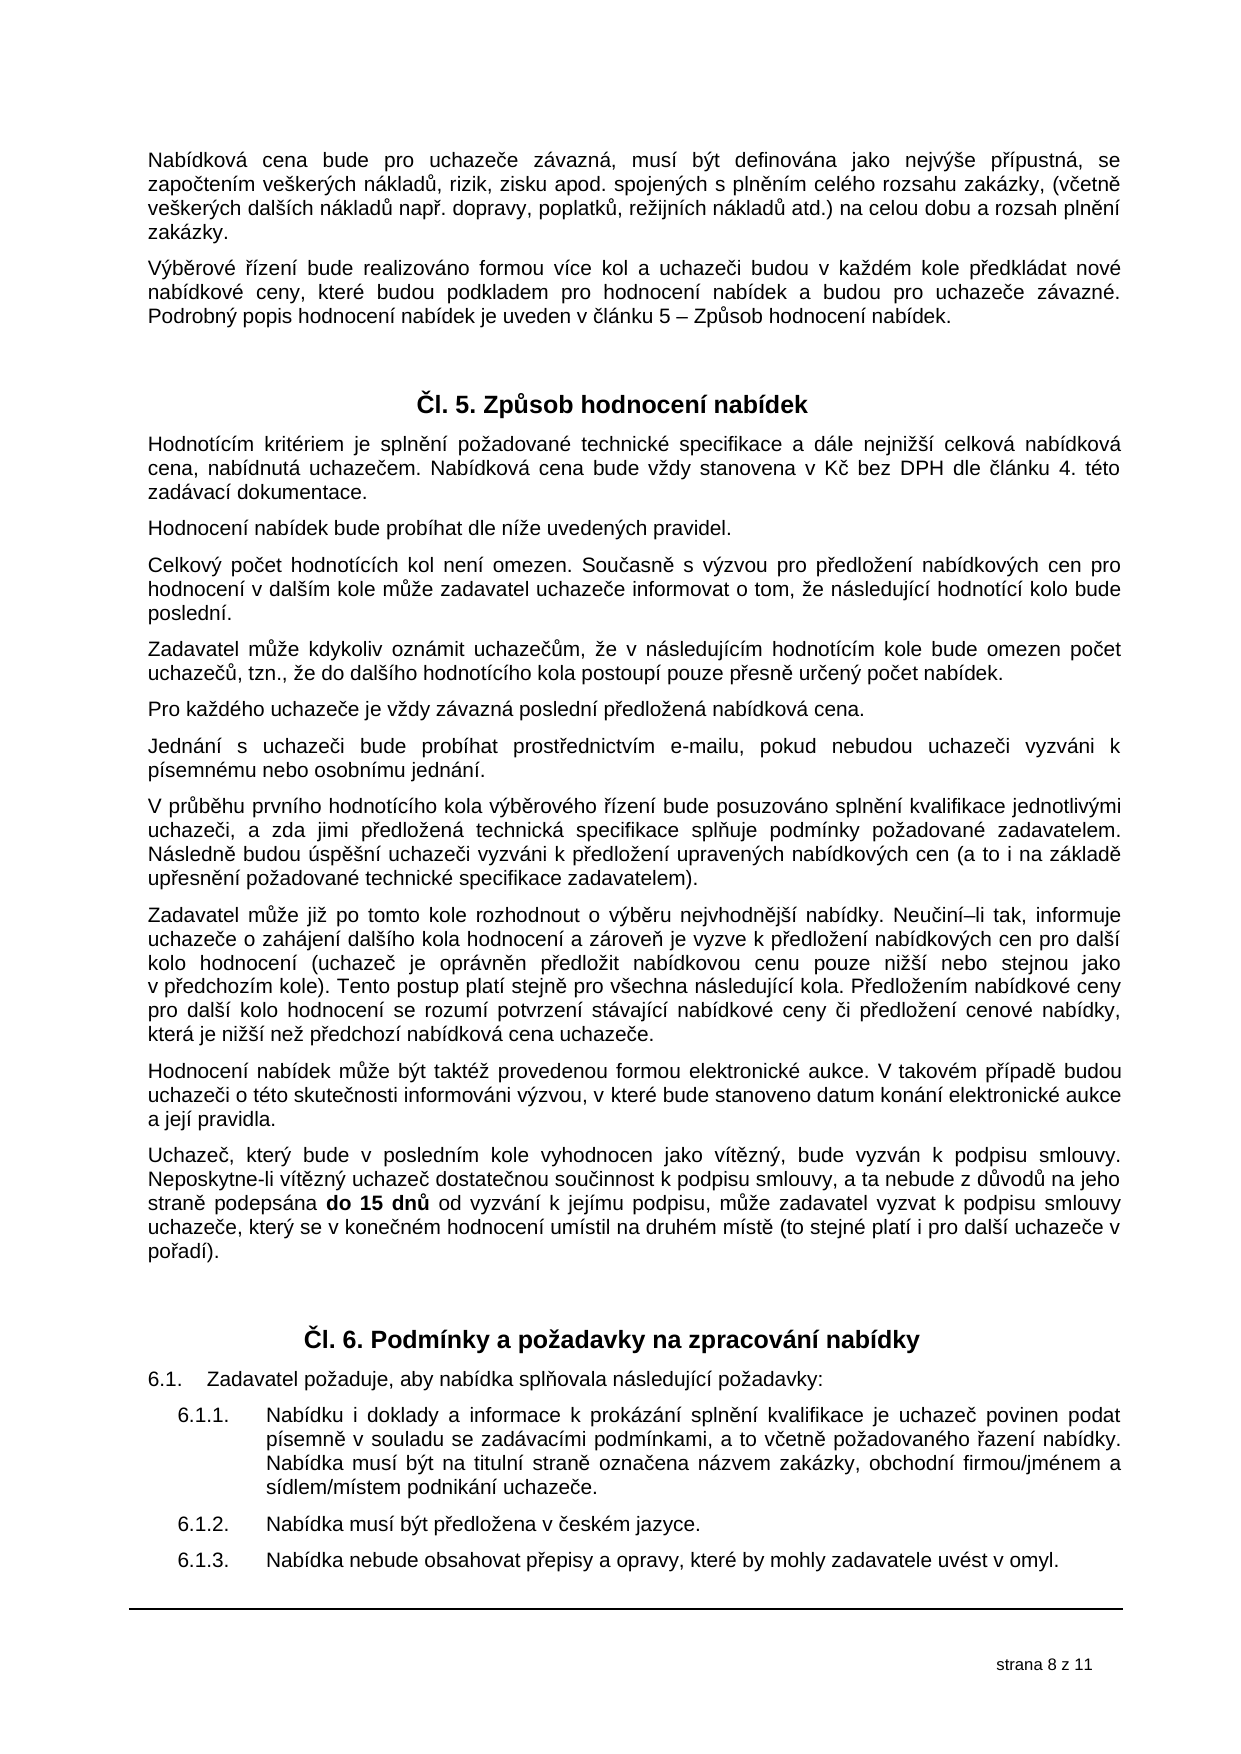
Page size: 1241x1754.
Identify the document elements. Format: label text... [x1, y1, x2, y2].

text Způsob hodnocení nabídek [102, 390, 1122, 419]
text Zadavatel může kdykoliv oznámit uchazečům, že v následujícím hodnotícím kole bude omezen počet uchazečů, tzn., že do dalšího hodnotícího kola postoupí pouze přesně určený počet nabídek. [148, 637, 1122, 685]
text Jednání s uchazeči bude probíhat prostřednictvím e-mailu, pokud nebudou uchazeči vyzváni k písemnému nebo osobnímu jednání. [148, 734, 1122, 782]
text Nabídku i doklady a informace k prokázání splnění kvalifikace je uchazeč povinen podat písemně v souladu se zadávacími podmínkami, a to včetně požadovaného řazení nabídky. Nabídka musí být na titulní straně označena názvem zakázky, obchodní firmou/jménem a sídlem/místem podnikání uchazeče. [177, 1403, 1122, 1499]
text Pro každého uchazeče je vždy závazná poslední předložená nabídková cena. [148, 697, 1122, 721]
text Uchazeč, který bude v posledním kole vyhodnocen jako vítězný, bude vyzván k podpisu smlouvy. Neposkytne-li vítězný uchazeč dostatečnou součinnost k podpisu smlouvy, a ta nebude z důvodů na jeho straně podepsána do 15 dnů od vyzvání k jejímu podpisu, může zadavatel vyzvat k podpisu smlouvy uchazeče, který se v konečném hodnocení umístil na druhém místě (to stejné platí i pro další uchazeče v pořadí). [148, 1143, 1122, 1263]
text Podmínky a požadavky na zpracování nabídky [102, 1325, 1122, 1354]
text Nabídková cena bude pro uchazeče závazná, musí být definována jako nejvýše přípustná, se započtením veškerých nákladů, rizik, zisku apod. spojených s plněním celého rozsahu zakázky, (včetně veškerých dalších nákladů např. dopravy, poplatků, režijních nákladů atd.) na celou dobu a rozsah plnění zakázky. [148, 148, 1122, 243]
text Hodnocení nabídek může být taktéž provedenou formou elektronické aukce. V takovém případě budou uchazeči o této skutečnosti informováni výzvou, v které bude stanoveno datum konání elektronické aukce a její pravidla. [148, 1059, 1122, 1131]
text Výběrové řízení bude realizováno formou více kol a uchazeči budou v každém kole předkládat nové nabídkové ceny, které budou podkladem pro hodnocení nabídek a budou pro uchazeče závazné. Podrobný popis hodnocení nabídek je uveden v článku 5 – Způsob hodnocení nabídek. [148, 256, 1122, 328]
text Nabídka nebude obsahovat přepisy a opravy, které by mohly zadavatele uvést v omyl. [177, 1548, 1122, 1572]
text Nabídka musí být předložena v českém jazyce. [177, 1511, 1122, 1535]
text V průběhu prvního hodnotícího kola výběrového řízení bude posuzováno splnění kvalifikace jednotlivými uchazeči, a zda jimi předložená technická specifikace splňuje podmínky požadované zadavatelem. Následně budou úspěšní uchazeči vyzváni k předložení upravených nabídkových cen (a to i na základě upřesnění požadované technické specifikace zadavatelem). [148, 794, 1122, 890]
text Celkový počet hodnotících kol není omezen. Současně s výzvou pro předložení nabídkových cen pro hodnocení v dalším kole může zadavatel uchazeče informovat o tom, že následující hodnotící kolo bude poslední. [148, 552, 1122, 624]
text Zadavatel požaduje, aby nabídka splňovala následující požadavky: [148, 1367, 1122, 1391]
text Zadavatel může již po tomto kole rozhodnout o výběru nejvhodnější nabídky. Neučiní–li tak, informuje uchazeče o zahájení dalšího kola hodnocení a zároveň je vyzve k předložení nabídkových cen pro další kolo hodnocení (uchazeč je oprávněn předložit nabídkovou cenu pouze nižší nebo stejnou jako v předchozím kole). Tento postup platí stejně pro všechna následující kola. Předložením nabídkové ceny pro další kolo hodnocení se rozumí potvrzení stávající nabídkové ceny či předložení cenové nabídky, která je nižší než předchozí nabídková cena uchazeče. [148, 902, 1122, 1046]
text Hodnocení nabídek bude probíhat dle níže uvedených pravidel. [148, 516, 1122, 540]
text Hodnotícím kritériem je splnění požadované technické specifikace a dále nejnižší celková nabídková cena, nabídnutá uchazečem. Nabídková cena bude vždy stanovena v Kč bez DPH dle článku 4. této zadávací dokumentace. [148, 432, 1122, 503]
